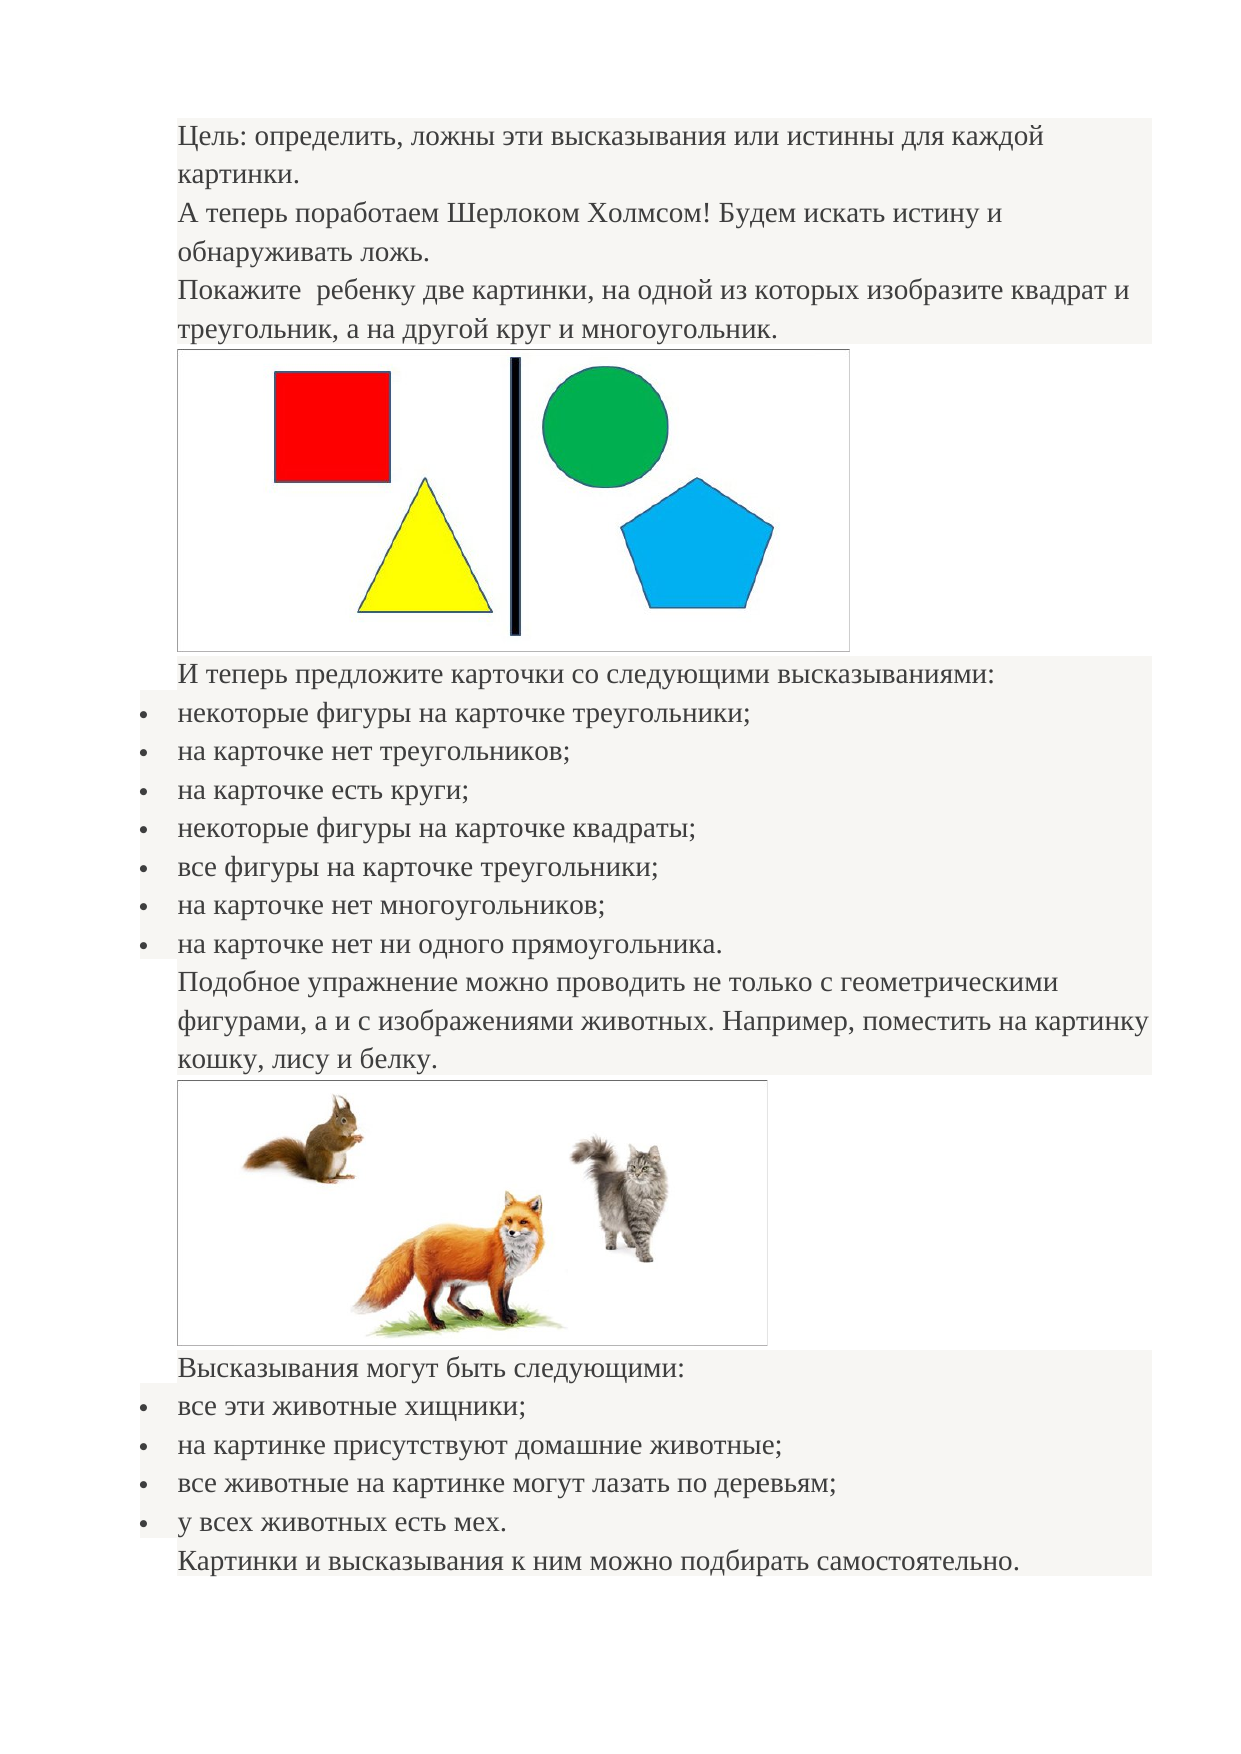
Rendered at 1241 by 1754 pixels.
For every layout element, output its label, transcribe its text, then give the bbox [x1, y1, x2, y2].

list все фигуры на карточке треугольники; [140, 849, 1152, 882]
list некоторые фигуры на карточке квадраты; [140, 810, 1152, 844]
text Покажите ребенку две картинки, на одной из которых изобразите квадрат и треугольник, а на другой круг и многоугольник. [177, 272, 1152, 344]
list на карточке нет ни одного прямоугольника. [140, 926, 1152, 959]
list на карточке есть круги; [140, 772, 1152, 805]
text Высказывания могут быть следующими: [177, 1350, 1152, 1383]
text Цель: определить, ложны эти высказывания или истинны для каждой картинки. [177, 118, 1152, 190]
text Картинки и высказывания к ним можно подбирать самостоятельно. [177, 1543, 1152, 1576]
list на карточке нет треугольников; [140, 733, 1152, 767]
text Подобное упражнение можно проводить не только с геометрическими фигурами, а и с изображениями животных. Например, поместить на картинку кошку, лису и белку. [177, 964, 1152, 1075]
list на карточке нет многоугольников; [140, 887, 1152, 921]
list все эти животные хищники; [140, 1388, 1152, 1422]
list на картинке присутствуют домашние животные; [140, 1427, 1152, 1461]
list все животные на картинке могут лазать по деревьям; [140, 1466, 1152, 1499]
list некоторые фигуры на карточке треугольники; [140, 695, 1152, 728]
list у всех животных есть мех. [140, 1504, 1152, 1538]
picture [177, 1080, 768, 1346]
picture [177, 349, 850, 652]
text И теперь предложите карточки со следующими высказываниями: [177, 656, 1152, 690]
text А теперь поработаем Шерлоком Холмсом! Будем искать истину и обнаруживать ложь. [177, 195, 1152, 267]
